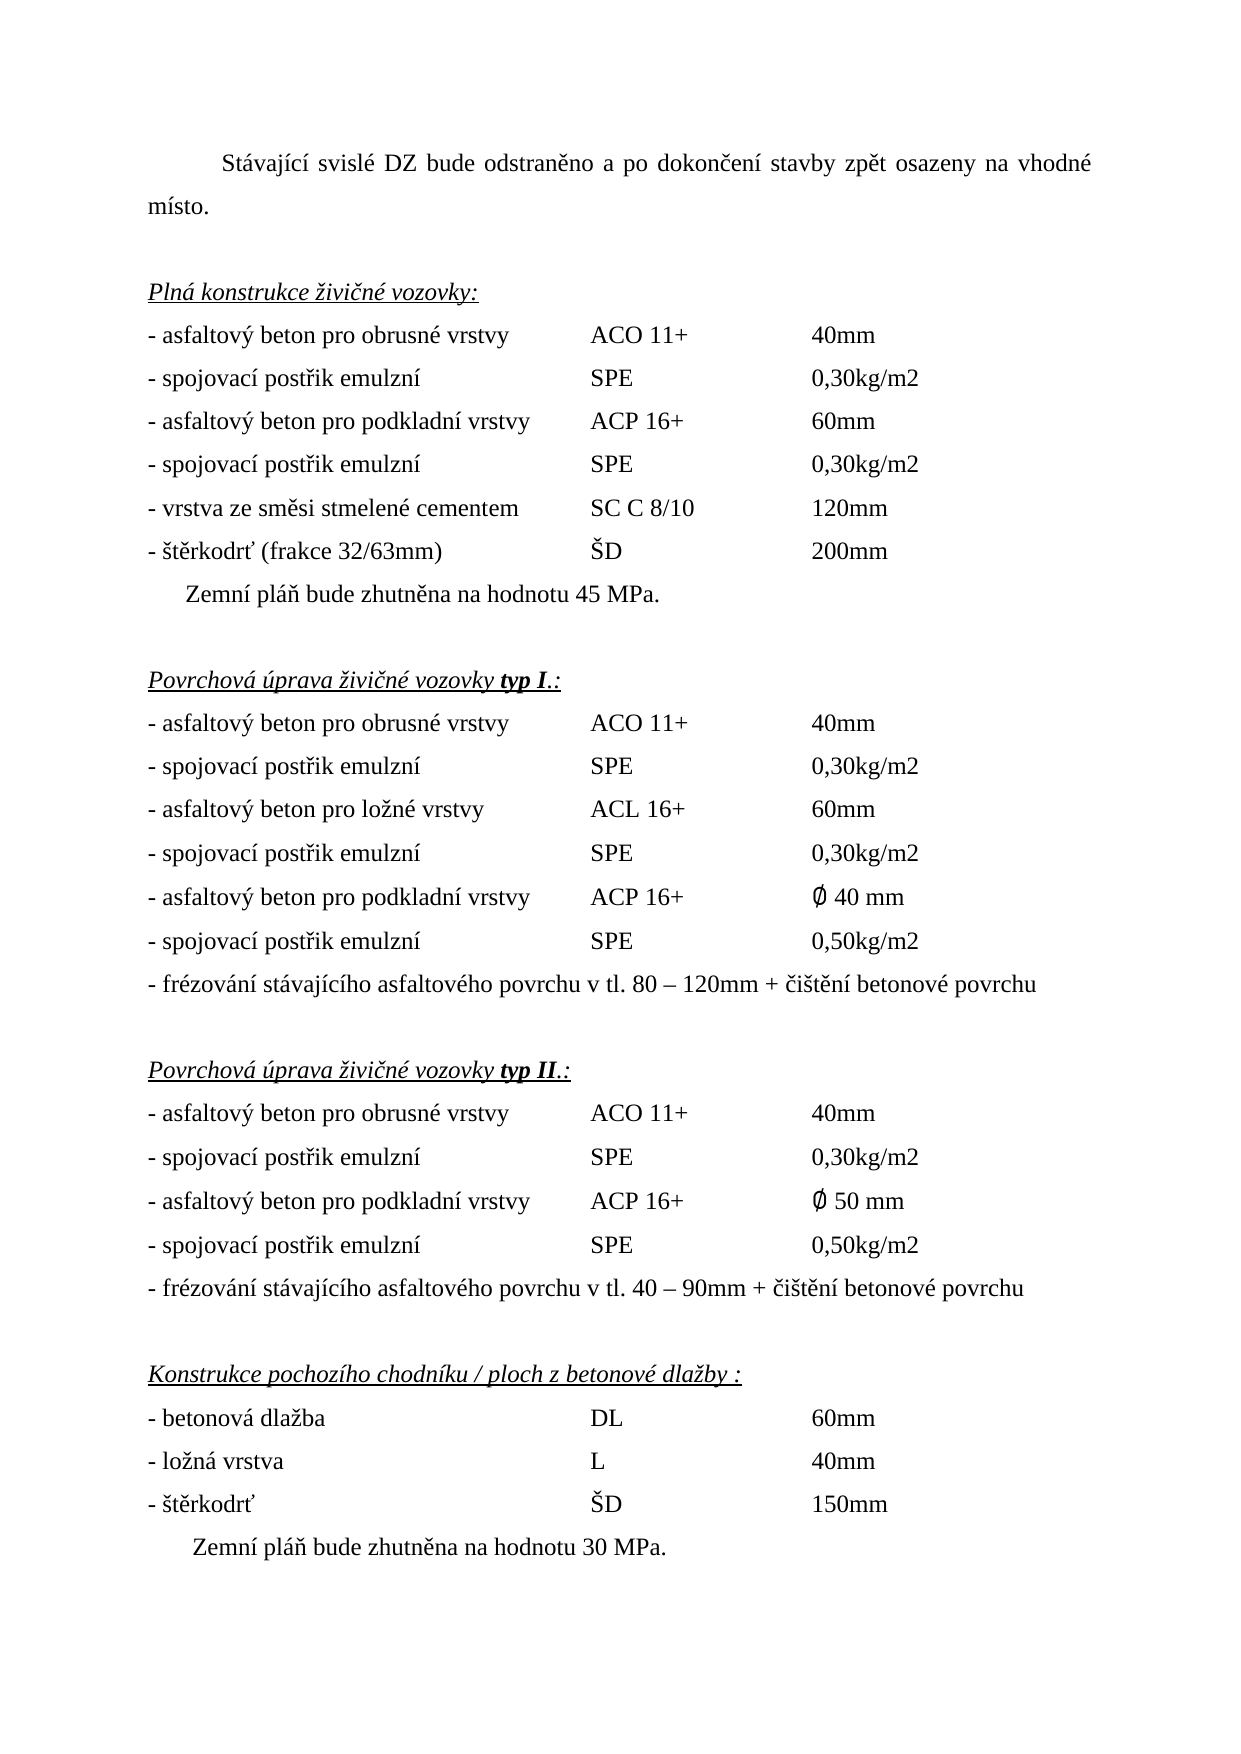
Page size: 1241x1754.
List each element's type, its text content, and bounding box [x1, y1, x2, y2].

text Stávající svislé DZ bude odstraněno a po dokončení stavby zpět osazeny na vhodné místo. [148, 148, 1093, 219]
text - frézování stávajícího asfaltového povrchu v tl. 40 – 90mm + čištění betonové povrchu [148, 1273, 1093, 1302]
text Zemní pláň bude zhutněna na hodnotu 45 MPa. [148, 579, 1093, 608]
text - spojovací postřik emulzní SPE 0,30kg/m2 [148, 751, 1093, 780]
text Plná konstrukce živičné vozovky: [148, 277, 1093, 306]
text - asfaltový beton pro podkladní vrstvy ACP 16+ 60mm [148, 406, 1093, 435]
text - asfaltový beton pro ložné vrstvy ACL 16+ 60mm [148, 794, 1093, 823]
text - spojovací postřik emulzní SPE 0,30kg/m2 [148, 363, 1093, 392]
text Zemní pláň bude zhutněna na hodnotu 30 MPa. [148, 1532, 1093, 1561]
text - betonová dlažba DL 60mm [148, 1403, 1093, 1431]
text - asfaltový beton pro podkladní vrstvy ACP 16+ ∅ 40 mm [148, 881, 1093, 911]
text Povrchová úprava živičné vozovky typ II.: [148, 1055, 1093, 1084]
text Konstrukce pochozího chodníku / ploch z betonové dlažby : [148, 1359, 1093, 1388]
text - ložná vrstva L 40mm [148, 1446, 1093, 1474]
text - asfaltový beton pro obrusné vrstvy ACO 11+ 40mm [148, 1098, 1093, 1127]
text - spojovací postřik emulzní SPE 0,30kg/m2 [148, 449, 1093, 478]
text - asfaltový beton pro obrusné vrstvy ACO 11+ 40mm [148, 320, 1093, 349]
text - vrstva ze směsi stmelené cementem SC C 8/10 120mm [148, 493, 1093, 521]
text - asfaltový beton pro podkladní vrstvy ACP 16+ ∅ 50 mm [148, 1185, 1093, 1215]
text Povrchová úprava živičné vozovky typ I.: [148, 665, 1093, 694]
text - spojovací postřik emulzní SPE 0,50kg/m2 [148, 926, 1093, 955]
text - spojovací postřik emulzní SPE 0,30kg/m2 [148, 838, 1093, 866]
text - frézování stávajícího asfaltového povrchu v tl. 80 – 120mm + čištění betonové povrchu [148, 969, 1093, 998]
text - štěrkodrť (frakce 32/63mm) ŠD 200mm [148, 536, 1093, 564]
text - štěrkodrť ŠD 150mm [148, 1489, 1093, 1518]
text - spojovací postřik emulzní SPE 0,50kg/m2 [148, 1230, 1093, 1259]
text - spojovací postřik emulzní SPE 0,30kg/m2 [148, 1142, 1093, 1170]
text - asfaltový beton pro obrusné vrstvy ACO 11+ 40mm [148, 708, 1093, 737]
